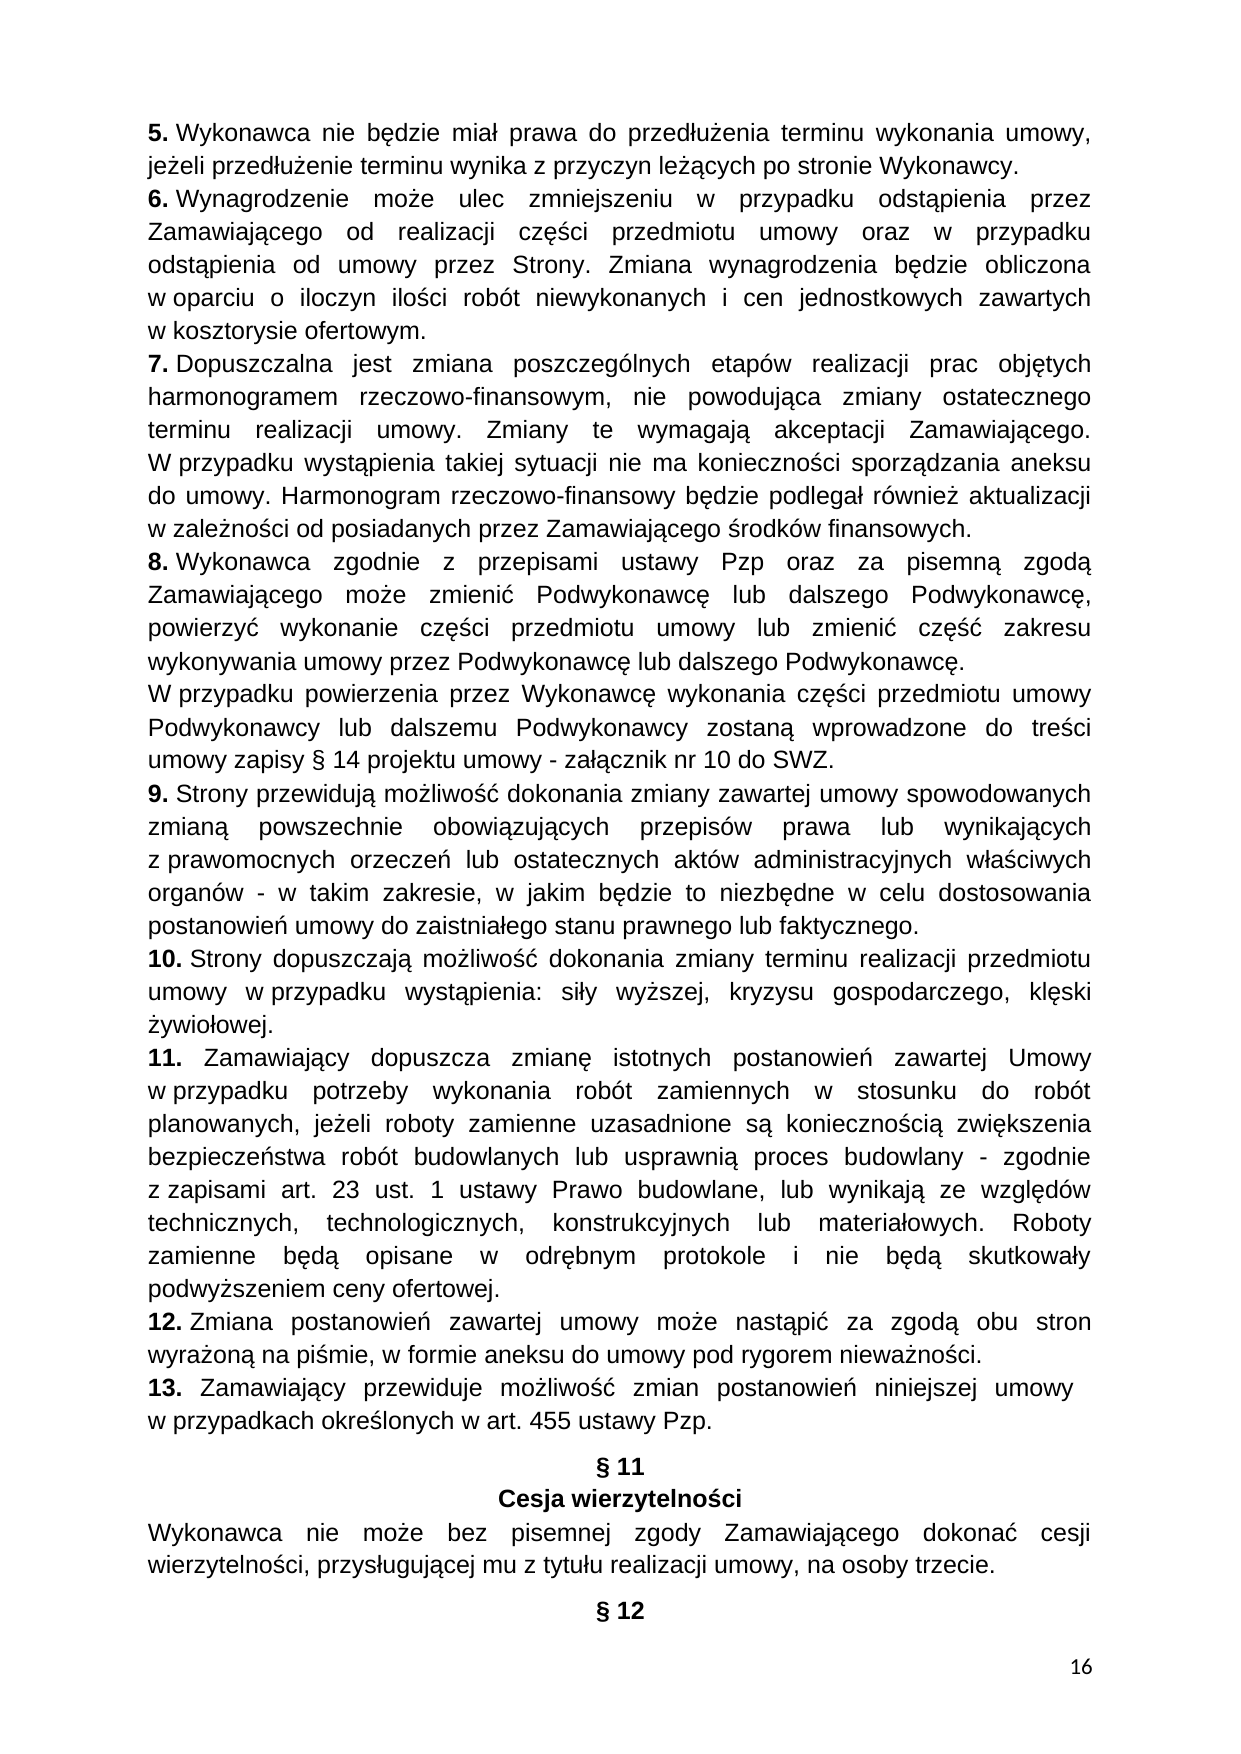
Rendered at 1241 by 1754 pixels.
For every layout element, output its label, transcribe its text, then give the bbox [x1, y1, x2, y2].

text 8. Wykonawca zgodnie z przepisami ustawy Pzp oraz za pisemną zgodą Zamawiającego może zmienić Podwykonawcę lub dalszego Podwykonawcę, powierzyć wykonanie części przedmiotu umowy lub zmienić część zakresu wykonywania umowy przez Podwykonawcę lub dalszego Podwykonawcę. [148, 547, 1092, 675]
text 7. Dopuszczalna jest zmiana poszczególnych etapów realizacji prac objętych harmonogramem rzeczowo-finansowym, nie powodująca zmiany ostatecznego terminu realizacji umowy. Zmiany te wymagają akceptacji Zamawiającego. W przypadku wystąpienia takiej sytuacji nie ma konieczności sporządzania aneksu do umowy. Harmonogram rzeczowo-finansowy będzie podlegał również aktualizacji w zależności od posiadanych przez Zamawiającego środków finansowych. [148, 349, 1092, 543]
text 5. Wykonawca nie będzie miał prawa do przedłużenia terminu wykonania umowy, jeżeli przedłużenie terminu wynika z przyczyn leżących po stronie Wykonawcy. [148, 118, 1092, 180]
text § 12 [148, 1596, 1092, 1625]
text 13. Zamawiający przewiduje możliwość zmian postanowień niniejszej umowy w przypadkach określonych w art. 455 ustawy Pzp. [148, 1373, 1092, 1435]
text § 11 [148, 1451, 1092, 1480]
text W przypadku powierzenia przez Wykonawcę wykonania części przedmiotu umowy Podwykonawcy lub dalszemu Podwykonawcy zostaną wprowadzone do treści umowy zapisy § 14 projektu umowy - załącznik nr 10 do SWZ. [148, 679, 1092, 774]
text 6. Wynagrodzenie może ulec zmniejszeniu w przypadku odstąpienia przez Zamawiającego od realizacji części przedmiotu umowy oraz w przypadku odstąpienia od umowy przez Strony. Zmiana wynagrodzenia będzie obliczona w oparciu o iloczyn ilości robót niewykonanych i cen jednostkowych zawartych w kosztorysie ofertowym. [148, 184, 1092, 345]
text 11. Zamawiający dopuszcza zmianę istotnych postanowień zawartej Umowy w przypadku potrzeby wykonania robót zamiennych w stosunku do robót planowanych, jeżeli roboty zamienne uzasadnione są koniecznością zwiększenia bezpieczeństwa robót budowlanych lub usprawnią proces budowlany - zgodnie z zapisami art. 23 ust. 1 ustawy Prawo budowlane, lub wynikają ze względów technicznych, technologicznych, konstrukcyjnych lub materiałowych. Roboty zamienne będą opisane w odrębnym protokole i nie będą skutkowały podwyższeniem ceny ofertowej. [148, 1043, 1092, 1303]
text 12. Zmiana postanowień zawartej umowy może nastąpić za zgodą obu stron wyrażoną na piśmie, w formie aneksu do umowy pod rygorem nieważności. [148, 1307, 1092, 1369]
text Wykonawca nie może bez pisemnej zgody Zamawiającego dokonać cesji wierzytelności, przysługującej mu z tytułu realizacji umowy, na osoby trzecie. [148, 1517, 1092, 1579]
text Cesja wierzytelności [148, 1484, 1092, 1513]
text 9. Strony przewidują możliwość dokonania zmiany zawartej umowy spowodowanych zmianą powszechnie obowiązujących przepisów prawa lub wynikających z prawomocnych orzeczeń lub ostatecznych aktów administracyjnych właściwych organów - w takim zakresie, w jakim będzie to niezbędne w celu dostosowania postanowień umowy do zaistniałego stanu prawnego lub faktycznego. [148, 778, 1092, 939]
text 10. Strony dopuszczają możliwość dokonania zmiany terminu realizacji przedmiotu umowy w przypadku wystąpienia: siły wyższej, kryzysu gospodarczego, klęski żywiołowej. [148, 944, 1092, 1038]
